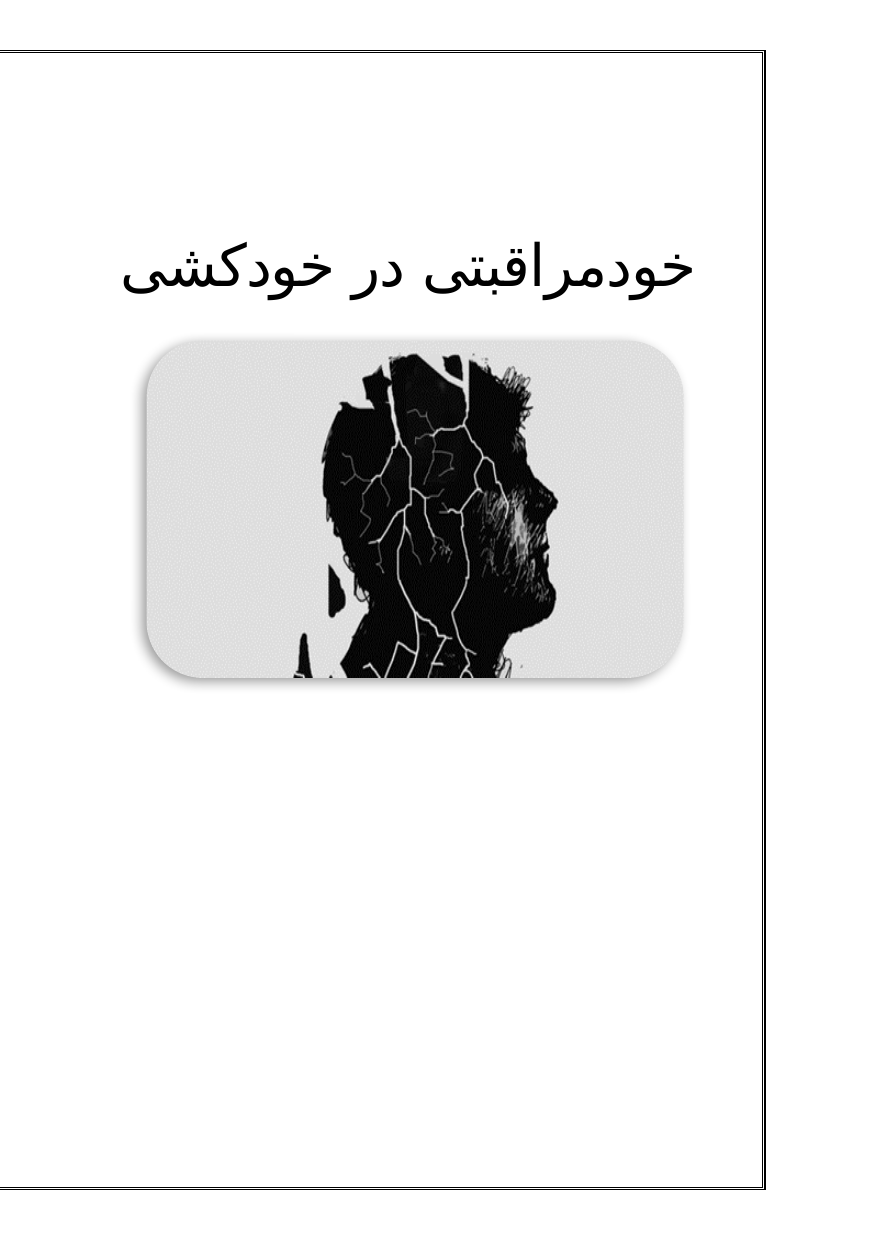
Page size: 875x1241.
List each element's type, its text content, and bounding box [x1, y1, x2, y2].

title خودمراقبتی در خودکشی [119, 232, 697, 300]
picture [146, 340, 684, 678]
